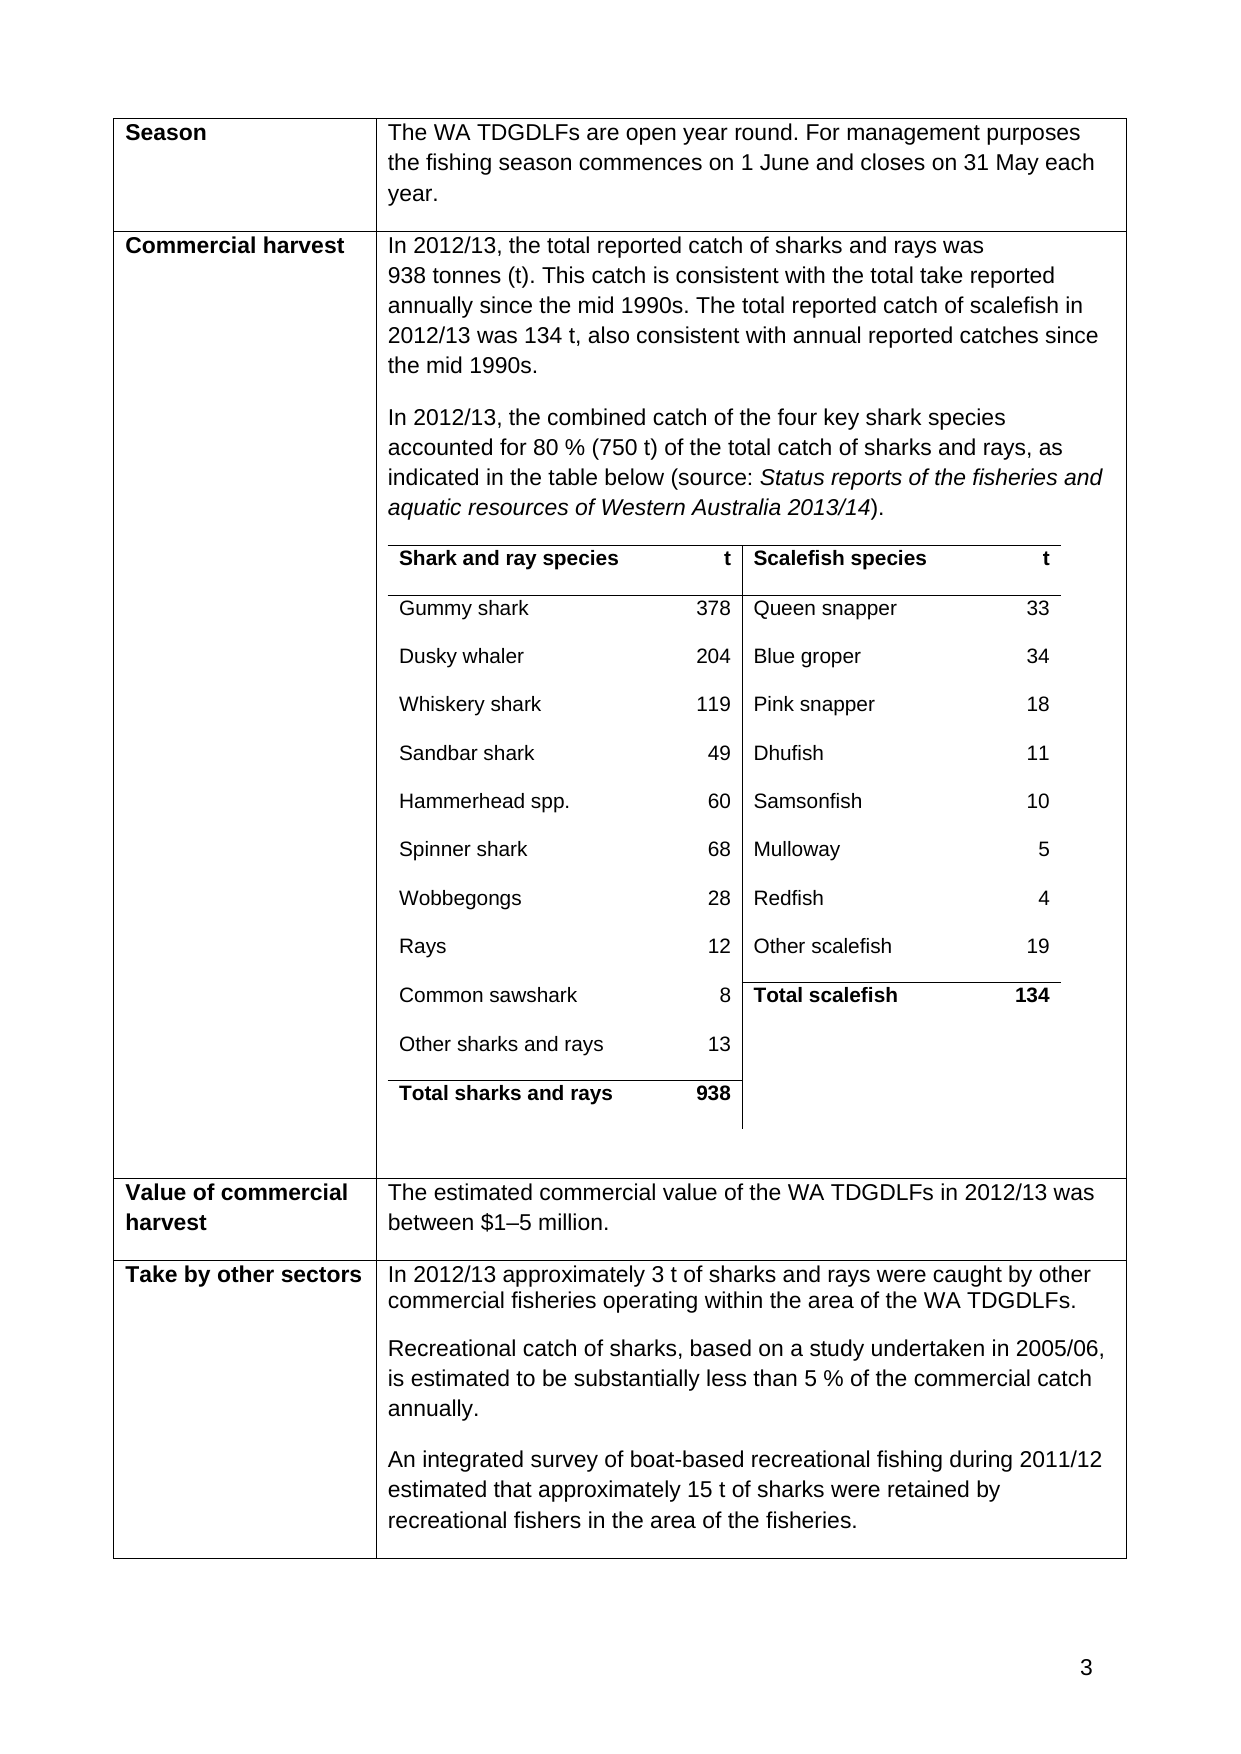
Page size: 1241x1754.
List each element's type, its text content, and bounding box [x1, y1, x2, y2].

table_cell Value of commercial harvest [114, 1179, 376, 1260]
table_cell In 2012/13, the total reported catch of sharks and rays was 938 tonnes (t). This catch is consistent with the total take reported annually since the mid 1990s. The total reported catch of scalefish in 2012/13 was 134 t, also consistent with annual reported catches since the mid 1990s. In 2012/13, the combined catch of the four key shark species accounted for 80 % (750 t) of the total catch of sharks and rays, as indicated in the table below (source: Status reports of the fisheries and aquatic resources of Western Australia 2013/14). [377, 232, 1126, 1178]
table_cell Take by other sectors [114, 1261, 376, 1558]
table_cell The estimated commercial value of the WA TDGDLFs in 2012/13 was between $1–5 million. [377, 1179, 1126, 1260]
table_cell In 2012/13 approximately 3 t of sharks and rays were caught by other commercial fisheries operating within the area of the WA TDGDLFs. Recreational catch of sharks, based on a study undertaken in 2005/06, is estimated to be substantially less than 5 % of the commercial catch annually. An integrated survey of boat-based recreational fishing during 2011/12 estimated that approximately 15 t of sharks were retained by recreational fishers in the area of the fisheries. [377, 1261, 1126, 1558]
table_cell The WA TDGDLFs are open year round. For management purposes the fishing season commences on 1 June and closes on 31 May each year. [377, 119, 1126, 231]
table_cell Commercial harvest [114, 232, 376, 1178]
table_cell Season [114, 119, 376, 231]
